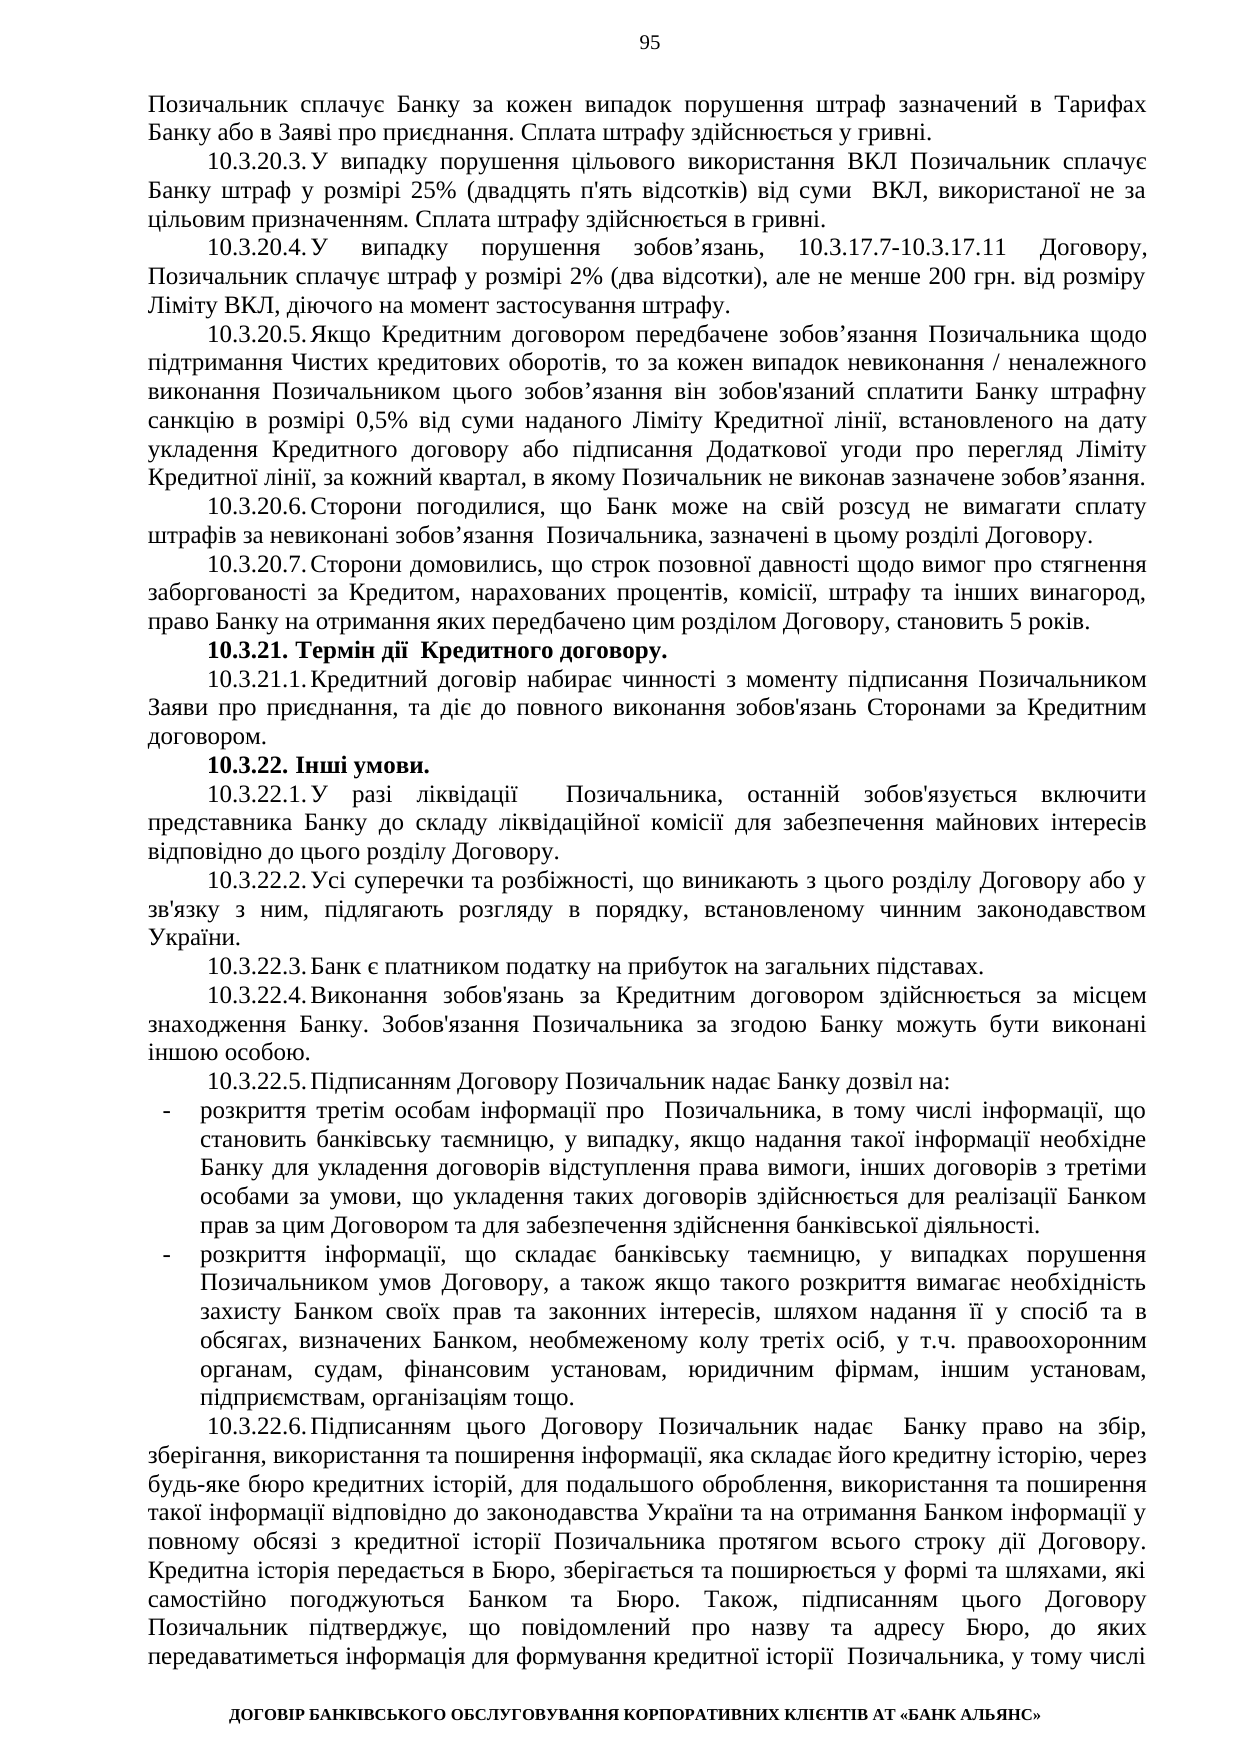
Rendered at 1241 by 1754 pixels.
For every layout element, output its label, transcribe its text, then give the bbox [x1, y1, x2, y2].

list Якщо Кредитним договором передбачене зобов’язання Позичальника щодо підтримання Чистих кредитових оборотів, то за кожен випадок невиконання / неналежного виконання Позичальником цього зобов’язання він зобов'язаний сплатити Банку штрафну санкцію в розмірі 0,5% від суми наданого Ліміту Кредитної лінії, встановленого на дату укладення Кредитного договору або підписання Додаткової угоди про перегляд Ліміту Кредитної лінії, за кожний квартал, в якому Позичальник не виконав зазначене зобов’язання. [148, 319, 1148, 491]
list розкриття інформації, що складає банківську таємницю, у випадках порушення Позичальником умов Договору, а також якщо такого розкриття вимагає необхідність захисту Банком своїх прав та законних інтересів, шляхом надання її у спосіб та в обсягах, визначених Банком, необмеженому колу третіх осіб, у т.ч. правоохоронним органам, судам, фінансовим установам, юридичним фірмам, іншим установам, підприємствам, організаціям тощо. [162, 1239, 1148, 1411]
list Термін дії Кредитного договору. [207, 635, 1122, 664]
list Сторони домовились, що строк позовної давності щодо вимог про стягнення заборгованості за Кредитом, нарахованих процентів, комісії, штрафу та інших винагород, право Банку на отримання яких передбачено цим розділом Договору, становить 5 років. [148, 549, 1148, 635]
list Виконання зобов'язань за Кредитним договором здійснюється за місцем знаходження Банку. Зобов'язання Позичальника за згодою Банку можуть бути виконані іншою особою. [148, 980, 1148, 1066]
list Банк є платником податку на прибуток на загальних підставах. [148, 951, 1148, 980]
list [148, 89, 1148, 146]
list Кредитний договір набирає чинності з моменту підписання Позичальником Заяви про приєднання, та діє до повного виконання зобов'язань Сторонами за Кредитним договором. [148, 664, 1148, 750]
list Усі суперечки та розбіжності, що виникають з цього розділу Договору або у зв'язку з ним, підлягають розгляду в порядку, встановленому чинним законодавством України. [148, 865, 1148, 951]
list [148, 1411, 1148, 1670]
list У разі ліквідації Позичальника, останній зобов'язується включити представника Банку до складу ліквідаційної комісії для забезпечення майнових інтересів відповідно до цього розділу Договору. [148, 779, 1148, 865]
list Інші умови. [207, 750, 1122, 779]
list Підписанням Договору Позичальник надає Банку дозвіл на: [148, 1066, 1148, 1095]
list У випадку порушення цільового використання ВКЛ Позичальник сплачує Банку штраф у розмірі 25% (двадцять п'ять відсотків) від суми ВКЛ, використаної не за цільовим призначенням. Сплата штрафу здійснюється в гривні. [148, 146, 1148, 232]
list Сторони погодилися, що Банк може на свій розсуд не вимагати сплату штрафів за невиконані зобов’язання Позичальника, зазначені в цьому розділі Договору. [148, 491, 1148, 549]
list розкриття третім особам інформації про Позичальника, в тому числі інформації, що становить банківську таємницю, у випадку, якщо надання такої інформації необхідне Банку для укладення договорів відступлення права вимоги, інших договорів з третіми особами за умови, що укладення таких договорів здійснюється для реалізації Банком прав за цим Договором та для забезпечення здійснення банківської діяльності. [162, 1095, 1148, 1239]
list У випадку порушення зобов’язань, 10.3.17.7-10.3.17.11 Договору, Позичальник сплачує штраф у розмірі 2% (два відсотки), але не менше 200 грн. від розміру Ліміту ВКЛ, діючого на момент застосування штрафу. [148, 232, 1148, 319]
